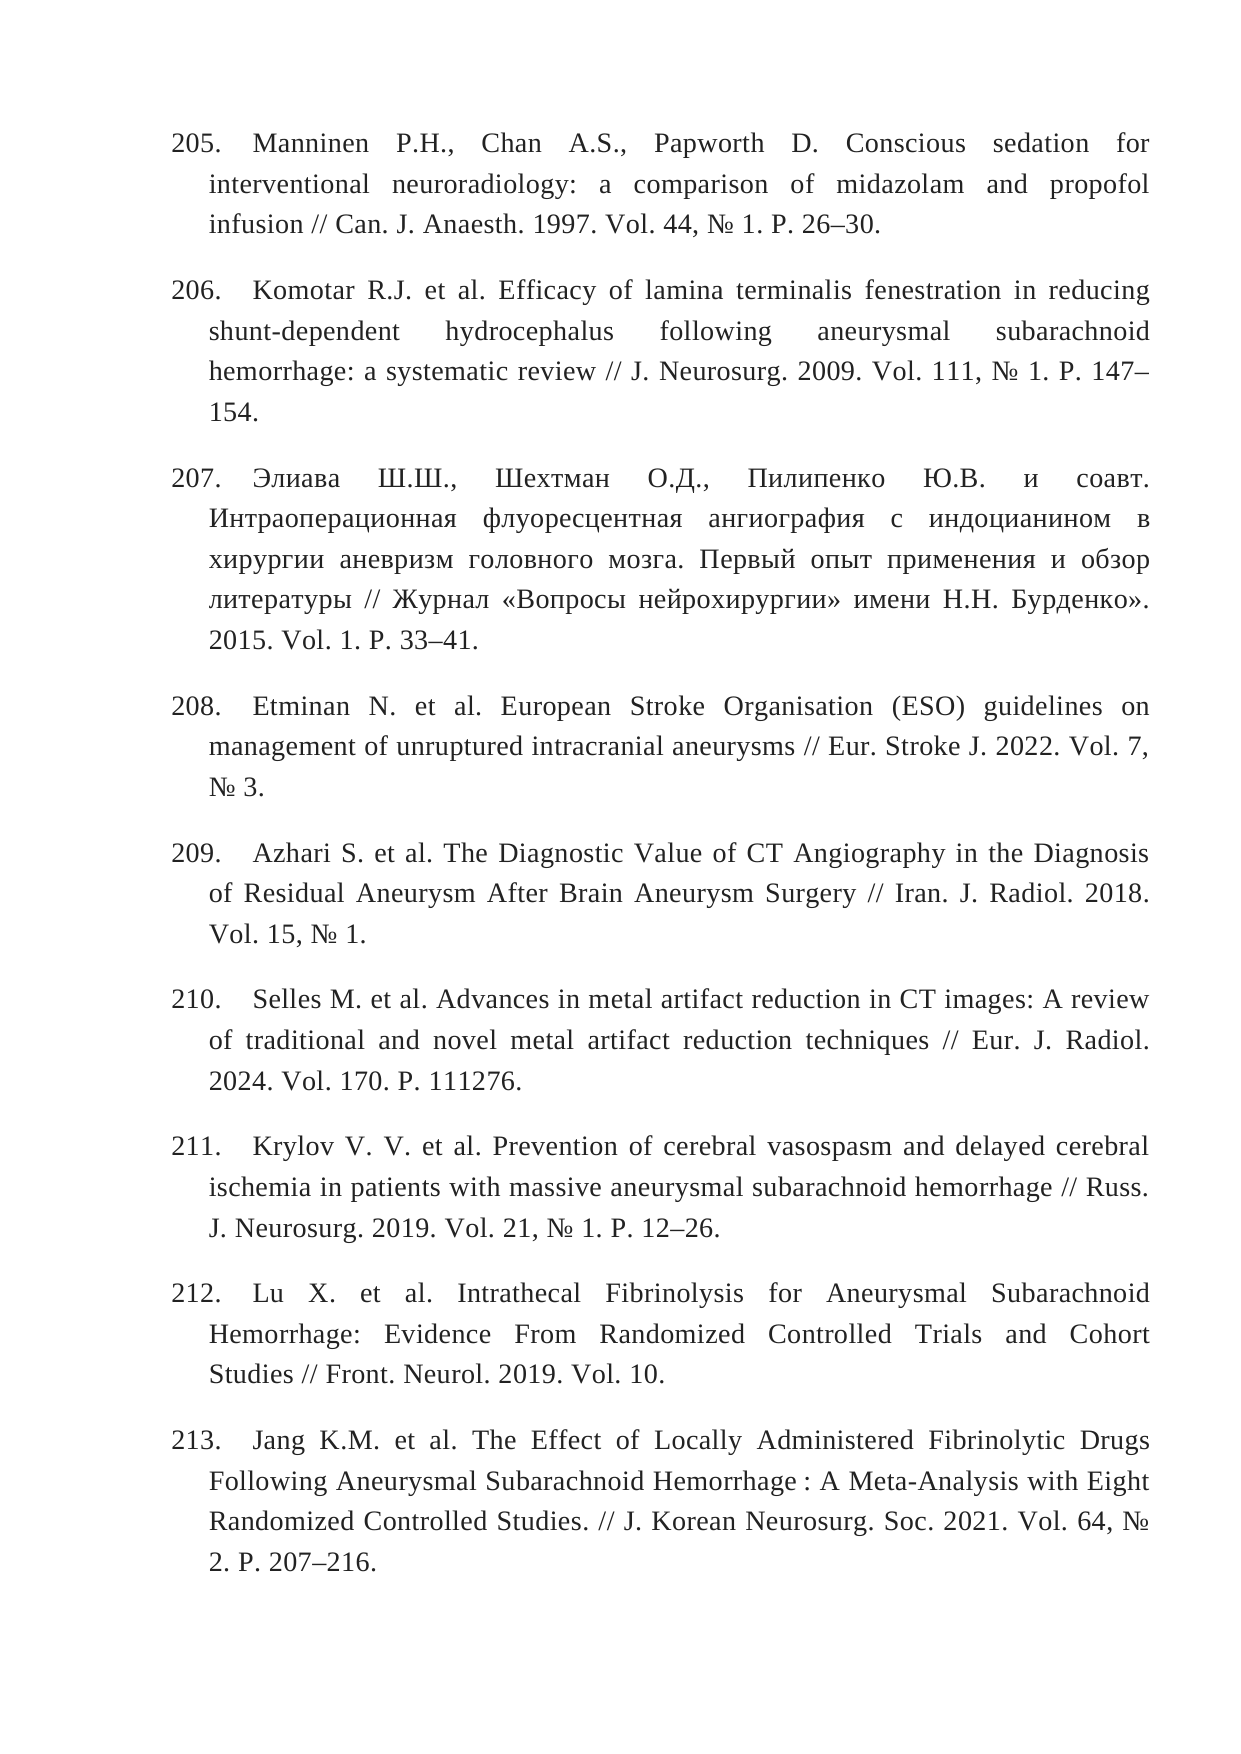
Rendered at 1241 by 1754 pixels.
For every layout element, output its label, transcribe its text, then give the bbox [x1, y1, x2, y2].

list Jang K.M. et al. The Effect of Locally Administered Fibrinolytic Drugs Following Aneurysmal Subarachnoid Hemorrhage : A Meta-Analysis with Eight Randomized Controlled Studies. // J. Korean Neurosurg. Soc. 2021. Vol. 64, № 2. P. 207–216. [171, 1415, 1152, 1577]
list Azhari S. et al. The Diagnostic Value of CT Angiography in the Diagnosis of Residual Aneurysm After Brain Aneurysm Surgery // Iran. J. Radiol. 2018. Vol. 15, № 1. [171, 827, 1152, 949]
list Элиава Ш.Ш., Шехтман О.Д., Пилипенко Ю.В. и соавт. Интраоперационная флуоресцентная ангиография с индоцианином в хирургии аневризм головного мозга. Первый опыт применения и обзор литературы // Журнал «Вопросы нейрохирургии» имени Н.Н. Бурденко». 2015. Vol. 1. P. 33–41. [171, 452, 1152, 656]
list Etminan N. et al. European Stroke Organisation (ESO) guidelines on management of unruptured intracranial aneurysms // Eur. Stroke J. 2022. Vol. 7, № 3. [171, 681, 1152, 802]
list Manninen P.H., Chan A.S., Papworth D. Conscious sedation for interventional neuroradiology: a comparison of midazolam and propofol infusion // Can. J. Anaesth. 1997. Vol. 44, № 1. P. 26–30. [171, 118, 1152, 240]
list Krylov V. V. et al. Prevention of cerebral vasospasm and delayed cerebral ischemia in patients with massive aneurysmal subarachnoid hemorrhage // Russ. J. Neurosurg. 2019. Vol. 21, № 1. P. 12–26. [171, 1121, 1152, 1243]
list Komotar R.J. et al. Efficacy of lamina terminalis fenestration in reducing shunt-dependent hydrocephalus following aneurysmal subarachnoid hemorrhage: a systematic review // J. Neurosurg. 2009. Vol. 111, № 1. P. 147–154. [171, 265, 1152, 427]
list Lu X. et al. Intrathecal Fibrinolysis for Aneurysmal Subarachnoid Hemorrhage: Evidence From Randomized Controlled Trials and Cohort Studies // Front. Neurol. 2019. Vol. 10. [171, 1268, 1152, 1390]
list Selles M. et al. Advances in metal artifact reduction in CT images: A review of traditional and novel metal artifact reduction techniques // Eur. J. Radiol. 2024. Vol. 170. P. 111276. [171, 974, 1152, 1096]
